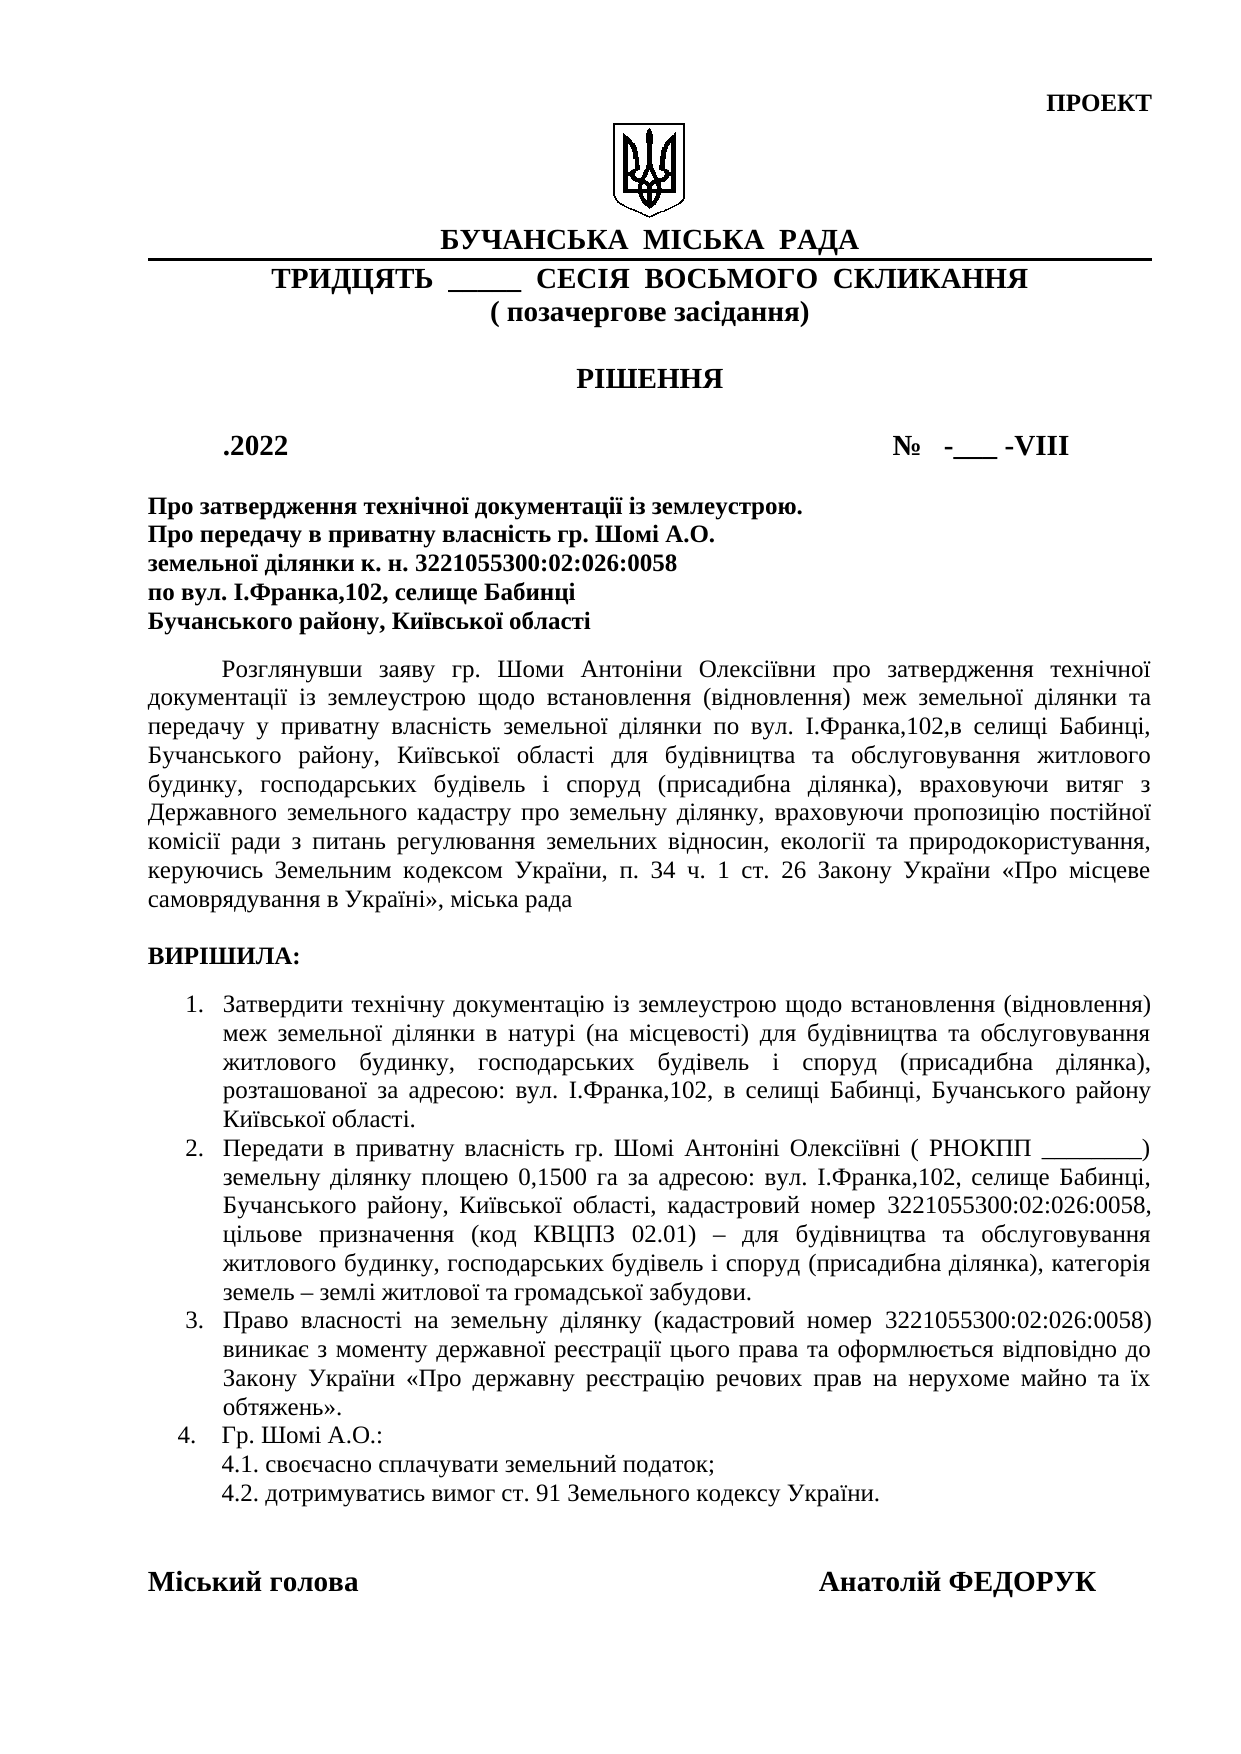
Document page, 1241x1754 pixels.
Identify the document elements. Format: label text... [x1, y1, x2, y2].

text земельної ділянки к. н. 3221055300:02:026:0058 [148, 548, 1152, 577]
text .2022 № -___ -VІІІ [148, 428, 1152, 462]
text ВИРІШИЛА: [148, 941, 1152, 970]
text Про затвердження технічної документації із землеустрою. [148, 491, 1152, 519]
text Про передачу в приватну власність гр. Шомі А.О. [148, 519, 1152, 548]
list Передати в приватну власність гр. Шомі Антоніні Олексіївні ( РНОКПП ________) земельну ділянку площею 0,1500 га за адресою: вул. І.Франка,102, селище Бабинці, Бучанського району, Київської області, кадастровий номер 3221055300:02:026:0058, цільове призначення (код КВЦПЗ 02.01) – для будівництва та обслуговування житлового будинку, господарських будівель і споруд (присадибна ділянка), категорія земель – землі житлової та громадської забудови. [185, 1133, 1152, 1305]
text ПРОЕКТ [148, 88, 1152, 117]
text РІШЕННЯ [148, 361, 1152, 395]
text ТРИДЦЯТЬ _____ СЕСІЯ ВОСЬМОГО СКЛИКАННЯ [148, 261, 1152, 294]
text 4. Гр. Шомі А.О.: [148, 1420, 1152, 1449]
text БУЧАНСЬКА МІСЬКА РАДА [148, 222, 1152, 258]
list Затвердити технічну документацію із землеустрою щодо встановлення (відновлення) меж земельної ділянки в натурі (на місцевості) для будівництва та обслуговування житлового будинку, господарських будівель і споруд (присадибна ділянка), розташованої за адресою: вул. І.Франка,102, в селищі Бабинці, Бучанського району Київської області. [185, 989, 1152, 1133]
text Розглянувши заяву гр. Шоми Антоніни Олексіївни про затвердження технічної документації із землеустрою щодо встановлення (відновлення) меж земельної ділянки та передачу у приватну власність земельної ділянки по вул. І.Франка,102,в селищі Бабинці, Бучанського району, Київської області для будівництва та обслуговування житлового будинку, господарських будівель і споруд (присадибна ділянка), враховуючи витяг з Державного земельного кадастру про земельну ділянку, враховуючи пропозицію постійної комісії ради з питань регулювання земельних відносин, екології та природокористування, керуючись Земельним кодексом України, п. 34 ч. 1 ст. 26 Закону України «Про місцеве самоврядування в Україні», міська рада [148, 654, 1152, 912]
list Право власності на земельну ділянку (кадастровий номер 3221055300:02:026:0058) виникає з моменту державної реєстрації цього права та оформлюється відповідно до Закону України «Про державну реєстрацію речових прав на нерухоме майно та їх обтяжень». [185, 1305, 1152, 1420]
text Міський голова Анатолій ФЕДОРУК [148, 1564, 1152, 1598]
text по вул. І.Франка,102, селище Бабинці [148, 577, 1152, 606]
text 4.2. дотримуватись вимог ст. 91 Земельного кодексу України. [148, 1478, 1152, 1507]
text ( позачергове засідання) [148, 294, 1152, 328]
text Бучанського району, Київської області [148, 606, 1152, 634]
text 4.1. своєчасно сплачувати земельний податок; [148, 1449, 1152, 1478]
